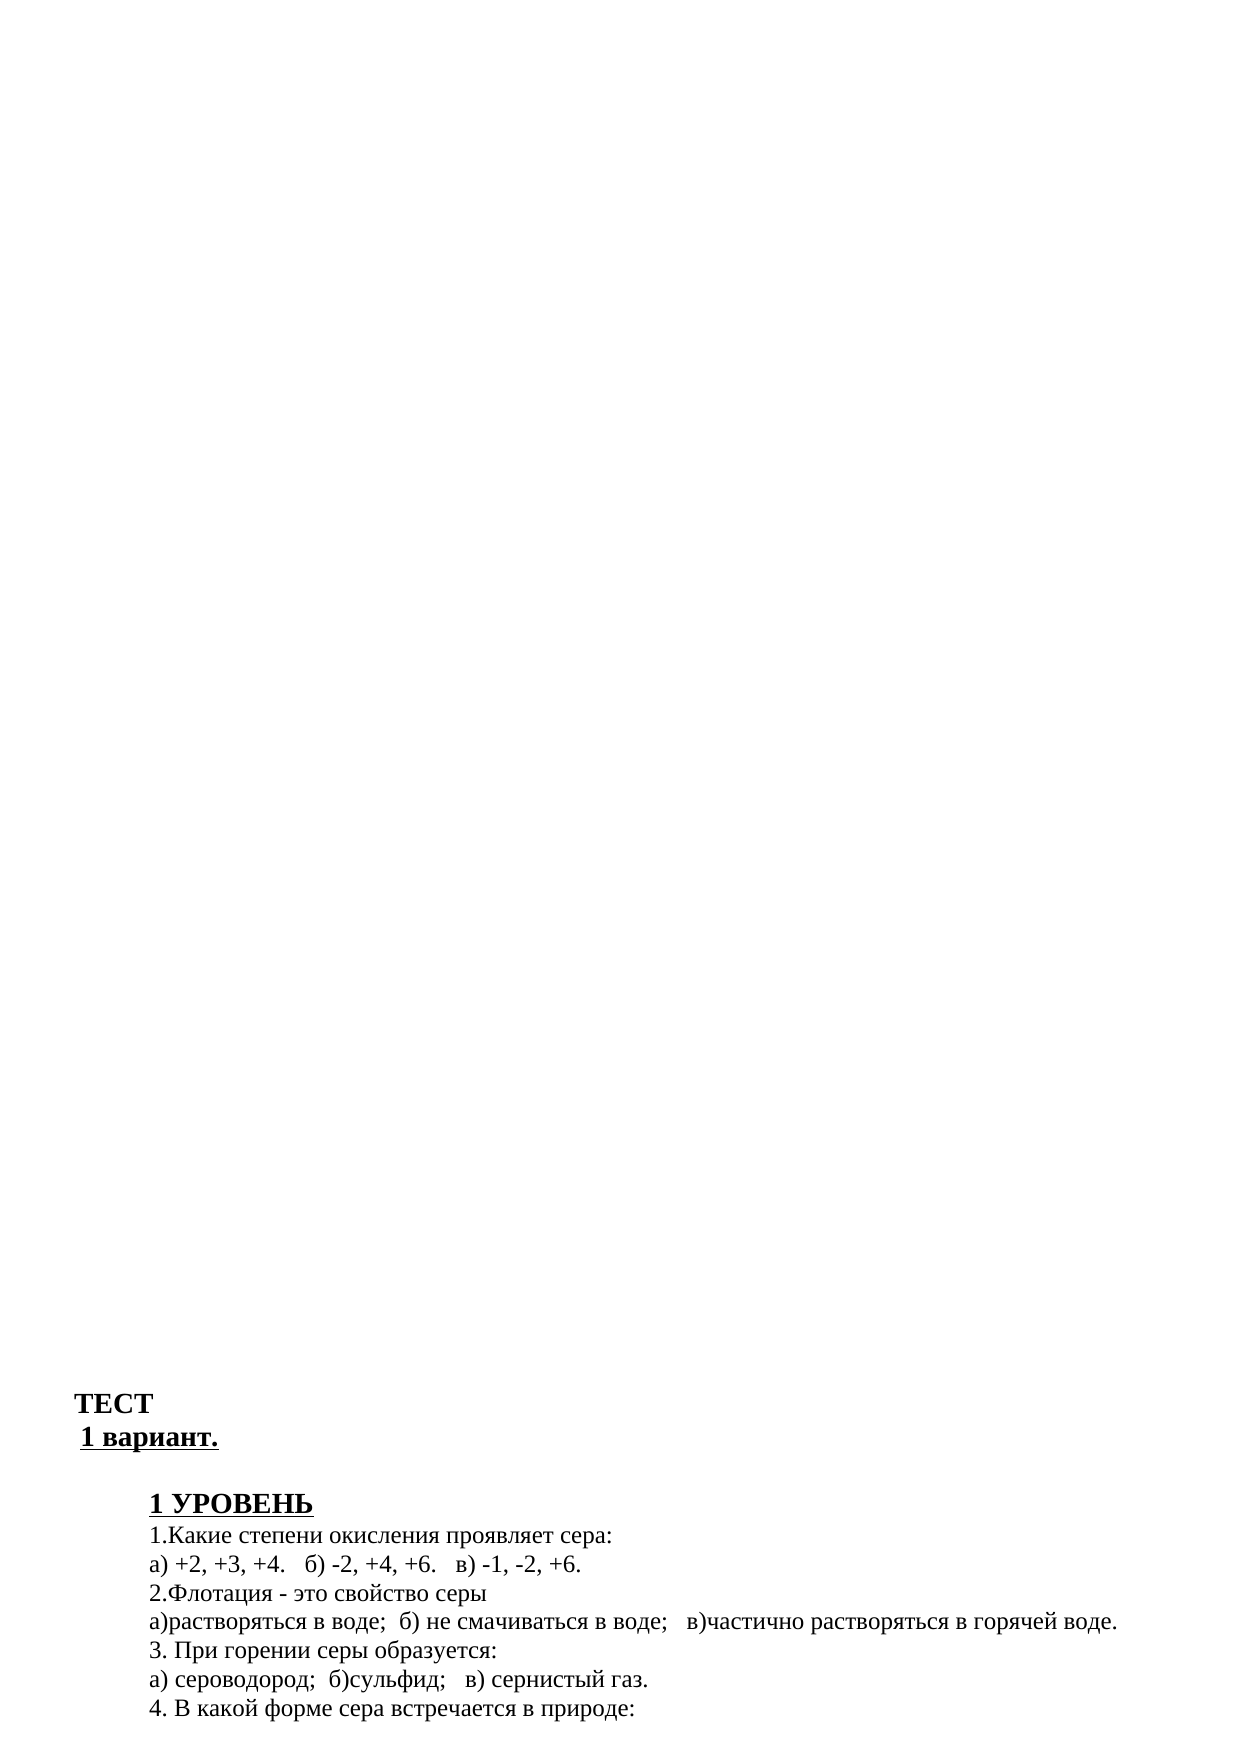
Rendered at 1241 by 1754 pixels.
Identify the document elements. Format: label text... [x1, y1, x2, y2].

list 1 УРОВЕНЬ [149, 1487, 1196, 1520]
text ТЕСТ [74, 1386, 1196, 1419]
list а) сероводород; б)сульфид; в) сернистый газ. [149, 1664, 1196, 1693]
list а) +2, +3, +4. б) -2, +4, +6. в) -1, -2, +6. [149, 1549, 1196, 1578]
list 4. В какой форме сера встречается в природе: [149, 1693, 1196, 1721]
list а)растворяться в воде; б) не смачиваться в воде; в)частично растворяться в горячей воде. [149, 1606, 1196, 1635]
list 1.Какие степени окисления проявляет сера: [149, 1520, 1196, 1549]
list 3. При горении серы образуется: [149, 1635, 1196, 1664]
list 2.Флотация - это свойство серы [149, 1578, 1196, 1606]
text 1 вариант. [74, 1419, 1196, 1453]
